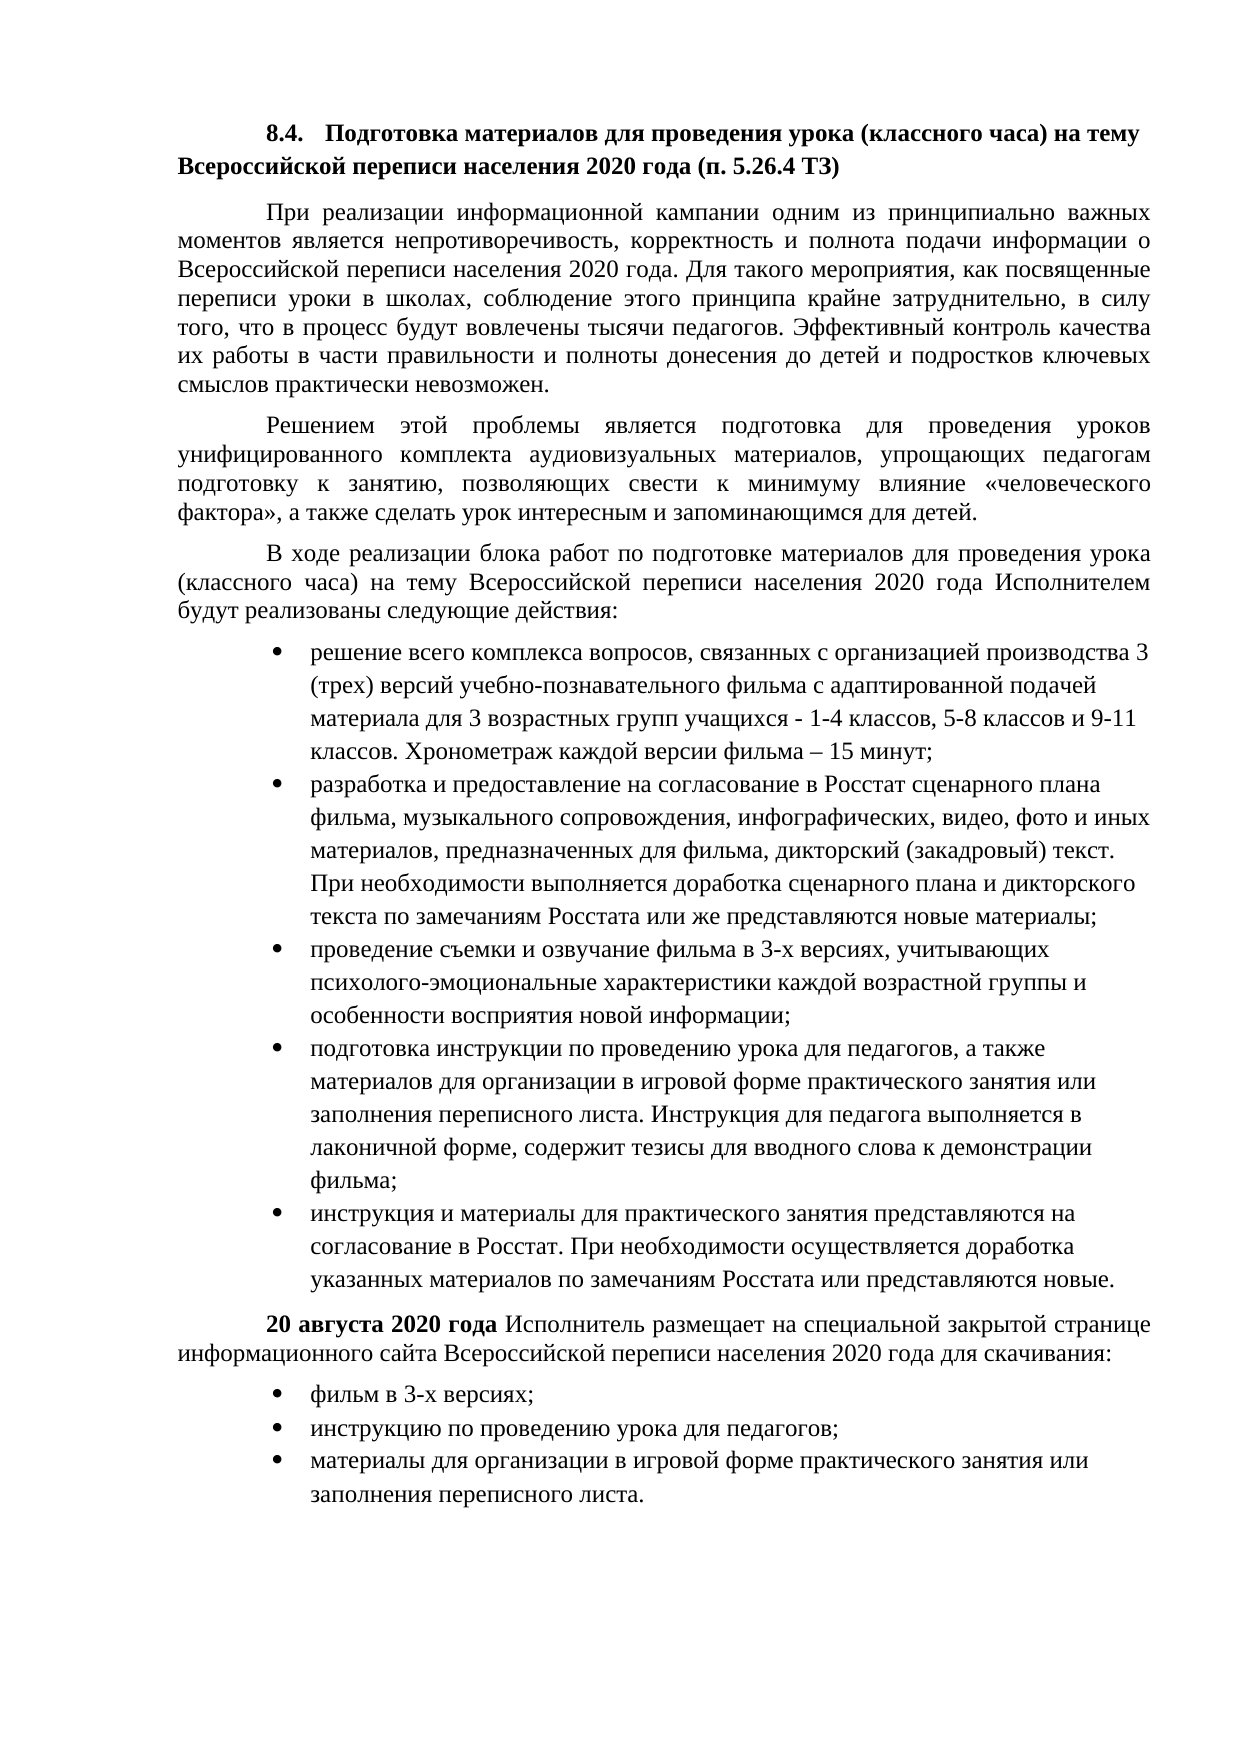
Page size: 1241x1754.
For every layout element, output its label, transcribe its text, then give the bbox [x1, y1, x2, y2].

list разработка и предоставление на согласование в Росстат сценарного плана фильма, музыкального сопровождения, инфографических, видео, фото и иных материалов, предназначенных для фильма, дикторский (закадровый) текст. При необходимости выполняется доработка сценарного плана и дикторского текста по замечаниям Росстата или же представляются новые материалы; [273, 769, 1152, 929]
list фильм в 3-х версиях; [273, 1379, 1152, 1408]
list подготовка инструкции по проведению урока для педагогов, а также материалов для организации в игровой форме практического занятия или заполнения переписного листа. Инструкция для педагога выполняется в лаконичной форме, содержит тезисы для вводного слова к демонстрации фильма; [273, 1033, 1152, 1194]
list материалы для организации в игровой форме практического занятия или заполнения переписного листа. [273, 1446, 1152, 1507]
text 20 августа 2020 года Исполнитель размещает на специальной закрытой странице информационного сайта Всероссийской переписи населения 2020 года для скачивания: [177, 1309, 1152, 1367]
list Подготовка материалов для проведения урока (классного часа) на тему Всероссийской переписи населения 2020 года (п. 5.26.4 ТЗ) [177, 118, 1152, 180]
list инструкцию по проведению урока для педагогов; [273, 1413, 1152, 1441]
text При реализации информационной кампании одним из принципиально важных моментов является непротиворечивость, корректность и полнота подачи информации о Всероссийской переписи населения 2020 года. Для такого мероприятия, как посвященные переписи уроки в школах, соблюдение этого принципа крайне затруднительно, в силу того, что в процесс будут вовлечены тысячи педагогов. Эффективный контроль качества их работы в части правильности и полноты донесения до детей и подростков ключевых смыслов практически невозможен. [177, 197, 1152, 398]
list инструкция и материалы для практического занятия представляются на согласование в Росстат. При необходимости осуществляется доработка указанных материалов по замечаниям Росстата или представляются новые. [273, 1198, 1152, 1293]
text В ходе реализации блока работ по подготовке материалов для проведения урока (классного часа) на тему Всероссийской переписи населения 2020 года Исполнителем будут реализованы следующие действия: [177, 538, 1152, 624]
list решение всего комплекса вопросов, связанных с организацией производства 3 (трех) версий учебно-познавательного фильма с адаптированной подачей материала для 3 возрастных групп учащихся - 1-4 классов, 5-8 классов и 9-11 классов. Хронометраж каждой версии фильма – 15 минут; [273, 637, 1152, 764]
text Решением этой проблемы является подготовка для проведения уроков унифицированного комплекта аудиовизуальных материалов, упрощающих педагогам подготовку к занятию, позволяющих свести к минимуму влияние «человеческого фактора», а также сделать урок интересным и запоминающимся для детей. [177, 410, 1152, 525]
list проведение съемки и озвучание фильма в 3-х версиях, учитывающих психолого-эмоциональные характеристики каждой возрастной группы и особенности восприятия новой информации; [273, 934, 1152, 1029]
